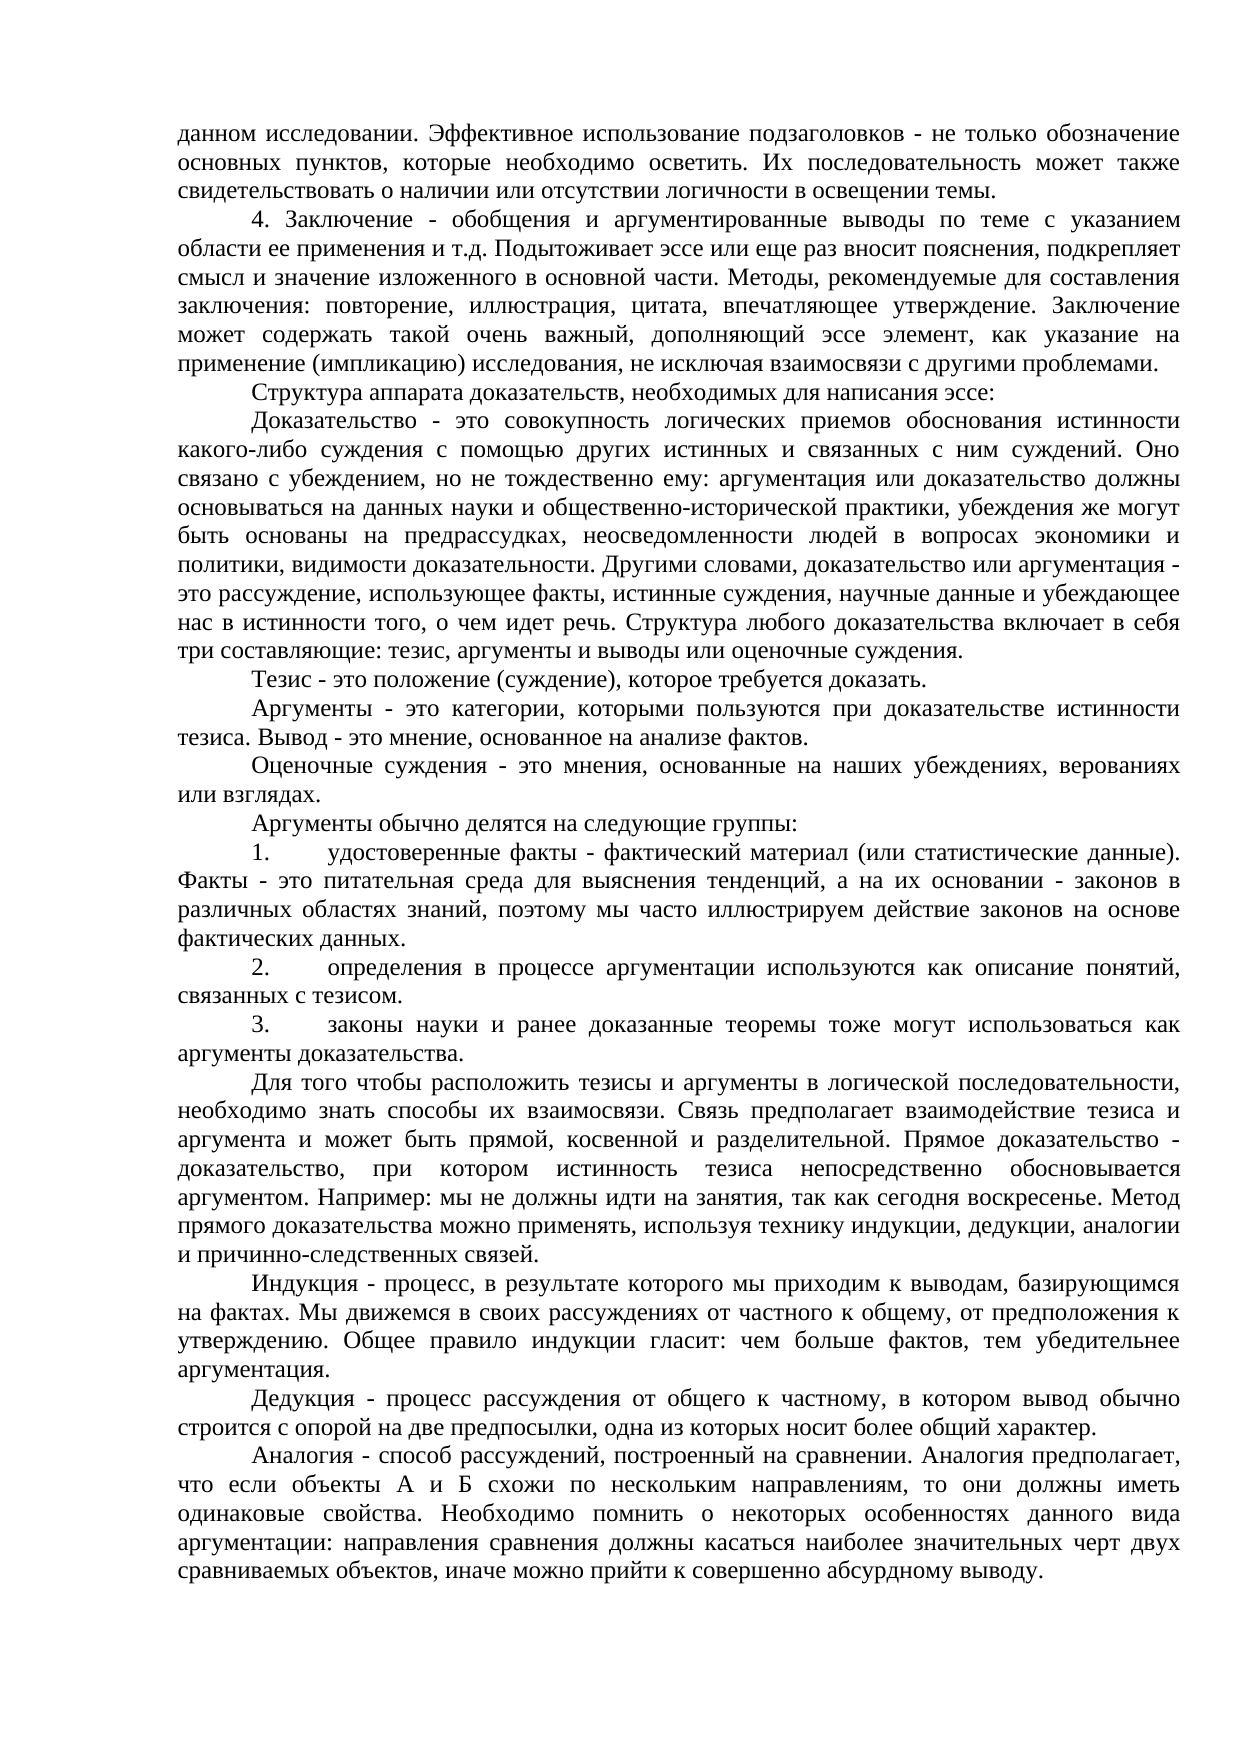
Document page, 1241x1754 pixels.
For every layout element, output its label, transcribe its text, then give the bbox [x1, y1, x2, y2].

text 4. Заключение - обобщения и аргументированные выводы по теме с указанием области ее применения и т.д. Подытоживает эссе или еще раз вносит пояснения, подкрепляет смысл и значение изложенного в основной части. Методы, рекомендуемые для составления заключения: повторение, иллюстрация, цитата, впечатляющее утверждение. Заключение может содержать такой очень важный, дополняющий эссе элемент, как указание на применение (импликацию) исследования, не исключая взаимосвязи с другими проблемами. [177, 204, 1181, 377]
text Аргументы - это категории, которыми пользуются при доказательстве истинности тезиса. Вывод - это мнение, основанное на анализе фактов. [177, 693, 1181, 751]
text Для того чтобы расположить тезисы и аргументы в логической последовательности, необходимо знать способы их взаимосвязи. Связь предполагает взаимодействие тезиса и аргумента и может быть прямой, косвенной и разделительной. Прямое доказательство - доказательство, при котором истинность тезиса непосредственно обосновывается аргументом. Например: мы не должны идти на занятия, так как сегодня воскресенье. Метод прямого доказательства можно применять, используя технику индукции, дедукции, аналогии и причинно-следственных связей. [177, 1067, 1181, 1268]
text Структура аппарата доказательств, необходимых для написания эссе: [177, 377, 1181, 406]
text Индукция - процесс, в результате которого мы приходим к выводам, базирующимся на фактах. Мы движемся в своих рассуждениях от частного к общему, от предположения к утверждению. Общее правило индукции гласит: чем больше фактов, тем убедительнее аргументация. [177, 1268, 1181, 1383]
text Оценочные суждения - это мнения, основанные на наших убеждениях, верованиях или взглядах. [177, 751, 1181, 808]
text Дедукция - процесс рассуждения от общего к частному, в котором вывод обычно строится с опорой на две предпосылки, одна из которых носит более общий характер. [177, 1383, 1181, 1441]
text Доказательство - это совокупность логических приемов обоснования истинности какого-либо суждения с помощью других истинных и связанных с ним суждений. Оно связано с убеждением, но не тождественно ему: аргументация или доказательство должны основываться на данных науки и общественно-исторической практики, убеждения же могут быть основаны на предрассудках, неосведомленности людей в вопросах экономики и политики, видимости доказательности. Другими словами, доказательство или аргументация - это рассуждение, использующее факты, истинные суждения, научные данные и убеждающее нас в истинности того, о чем идет речь. Структура любого доказательства включает в себя три составляющие: тезис, аргументы и выводы или оценочные суждения. [177, 406, 1181, 664]
text Аналогия - способ рассуждений, построенный на сравнении. Аналогия предполагает, что если объекты А и Б схожи по нескольким направлениям, то они должны иметь одинаковые свойства. Необходимо помнить о некоторых особенностях данного вида аргументации: направления сравнения должны касаться наиболее значительных черт двух сравниваемых объектов, иначе можно прийти к совершенно абсурдному выводу. [177, 1441, 1181, 1584]
list удостоверенные факты - фактический материал (или статистические данные). Факты - это питательная среда для выяснения тенденций, а на их основании - законов в различных областях знаний, поэтому мы часто иллюстрируем действие законов на основе фактических данных. [177, 837, 1181, 952]
text Тезис - это положение (суждение), которое требуется доказать. [177, 664, 1181, 693]
text Аргументы обычно делятся на следующие группы: [177, 808, 1181, 837]
list определения в процессе аргументации используются как описание понятий, связанных с тезисом. [177, 952, 1181, 1009]
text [177, 118, 1181, 204]
list законы науки и ранее доказанные теоремы тоже могут использоваться как аргументы доказательства. [177, 1009, 1181, 1067]
